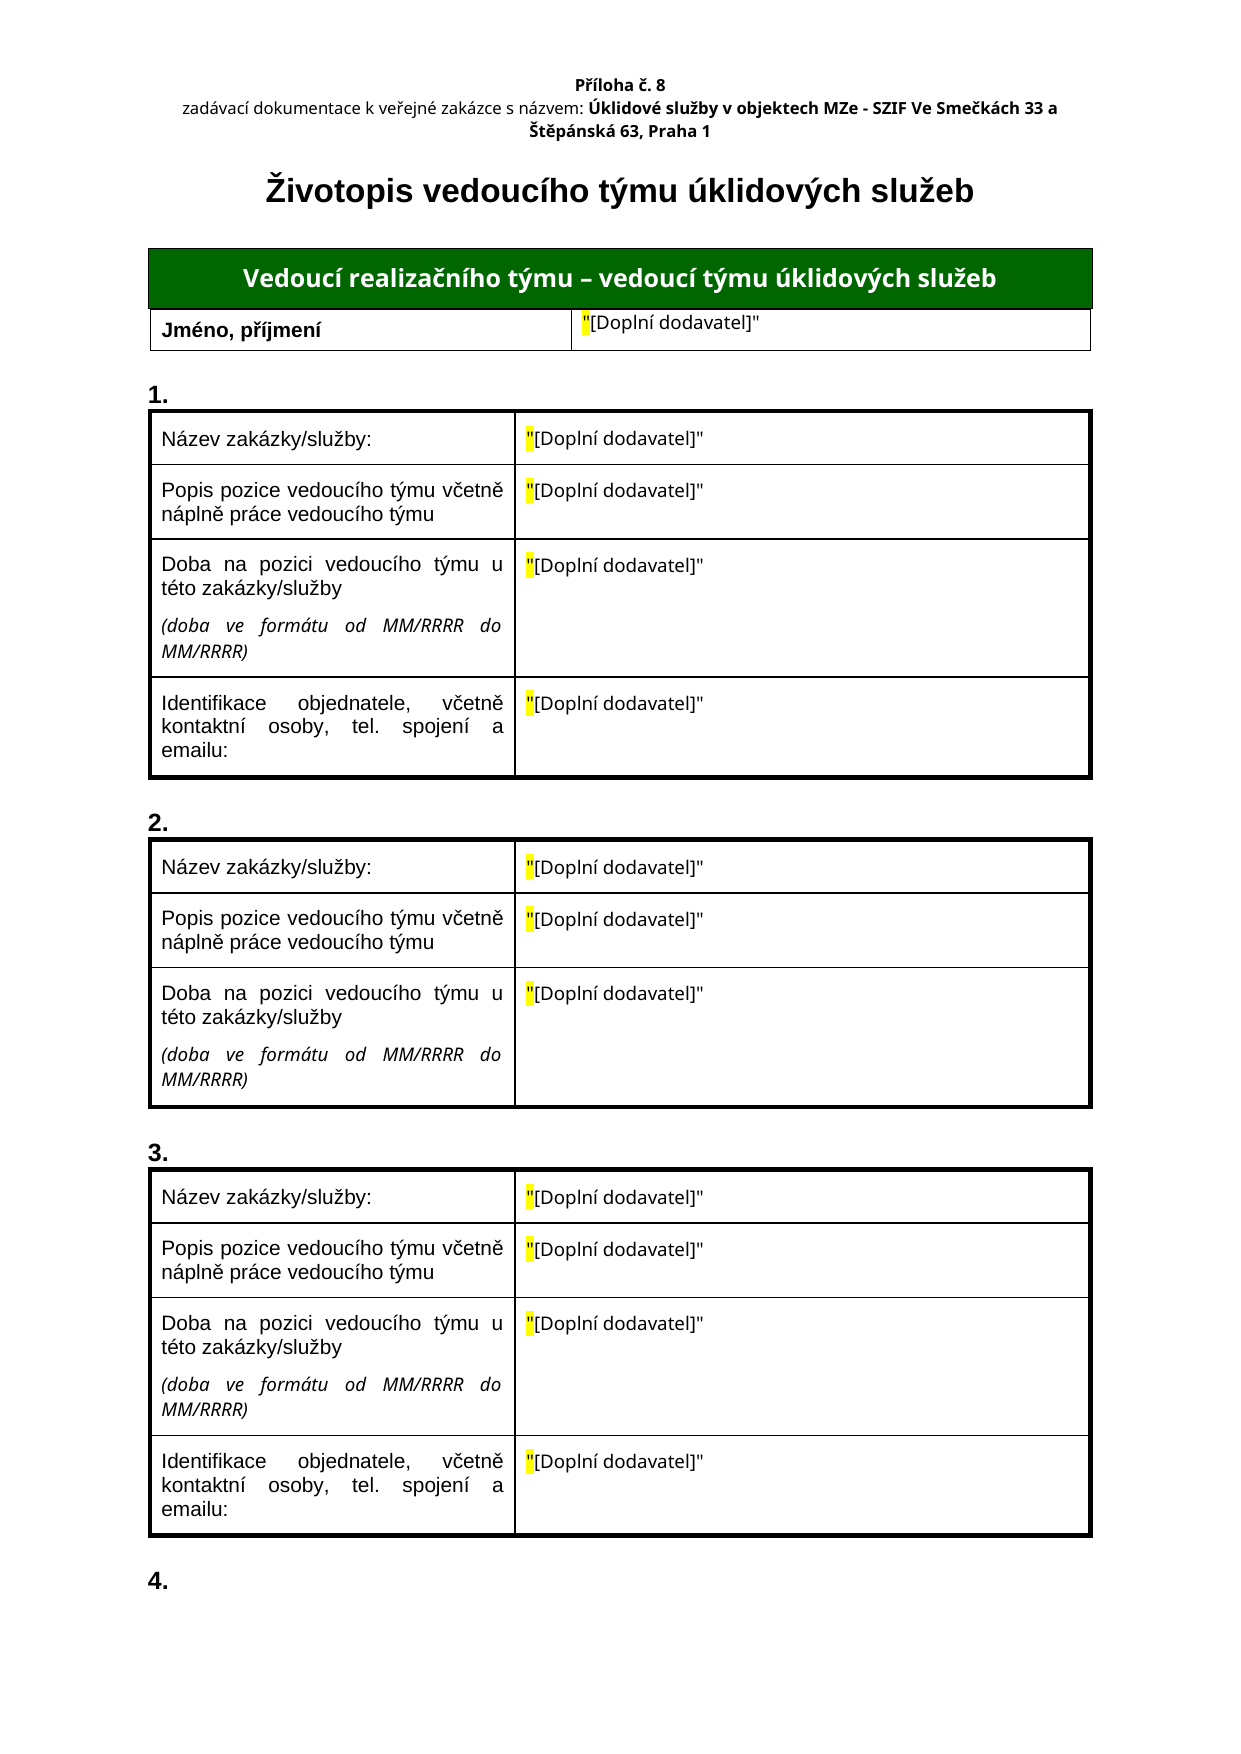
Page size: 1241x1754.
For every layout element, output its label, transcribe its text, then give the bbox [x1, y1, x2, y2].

text 2. [148, 808, 1093, 837]
table_cell [516, 678, 1088, 775]
table_cell Doba na pozici vedoucího týmu u této zakázky/služby (doba ve formátu od MM/RRRR do MM/RRRR) [152, 540, 514, 676]
table_cell Popis pozice vedoucího týmu včetně náplně práce vedoucího týmu [152, 465, 514, 538]
text 4. [148, 1566, 1093, 1595]
table_header [572, 310, 1090, 350]
table_cell Identifikace objednatele, včetně kontaktní osoby, tel. spojení a emailu: [152, 1436, 514, 1533]
text 3. [148, 1138, 1093, 1167]
table_cell Popis pozice vedoucího týmu včetně náplně práce vedoucího týmu [152, 894, 514, 967]
table_cell [516, 540, 1088, 676]
table_cell [516, 465, 1088, 538]
text Životopis vedoucího týmu úklidových služeb [148, 171, 1093, 209]
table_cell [152, 1298, 514, 1434]
table_header [516, 413, 1088, 464]
table_cell [516, 1436, 1088, 1533]
table_header Název zakázky/služby: [152, 413, 514, 464]
table_cell Identifikace objednatele, včetně kontaktní osoby, tel. spojení a emailu: [152, 678, 514, 775]
table_cell [516, 1224, 1088, 1296]
table_header Název zakázky/služby: [152, 1172, 514, 1222]
table_cell Doba na pozici vedoucího týmu u této zakázky/služby (doba ve formátu od MM/RRRR do MM/RRRR) [152, 968, 514, 1104]
table_cell [516, 894, 1088, 967]
table_header Název zakázky/služby: [152, 842, 514, 892]
table_header [516, 1172, 1088, 1222]
text 1. [148, 380, 1093, 408]
table_header Vedoucí realizačního týmu – vedoucí týmu úklidových služeb [149, 249, 1092, 308]
table_cell Popis pozice vedoucího týmu včetně náplně práce vedoucího týmu [152, 1224, 514, 1296]
table_cell [516, 1298, 1088, 1434]
table_header [516, 842, 1088, 892]
table_cell [516, 968, 1088, 1104]
table_header Jméno, příjmení [151, 310, 571, 350]
